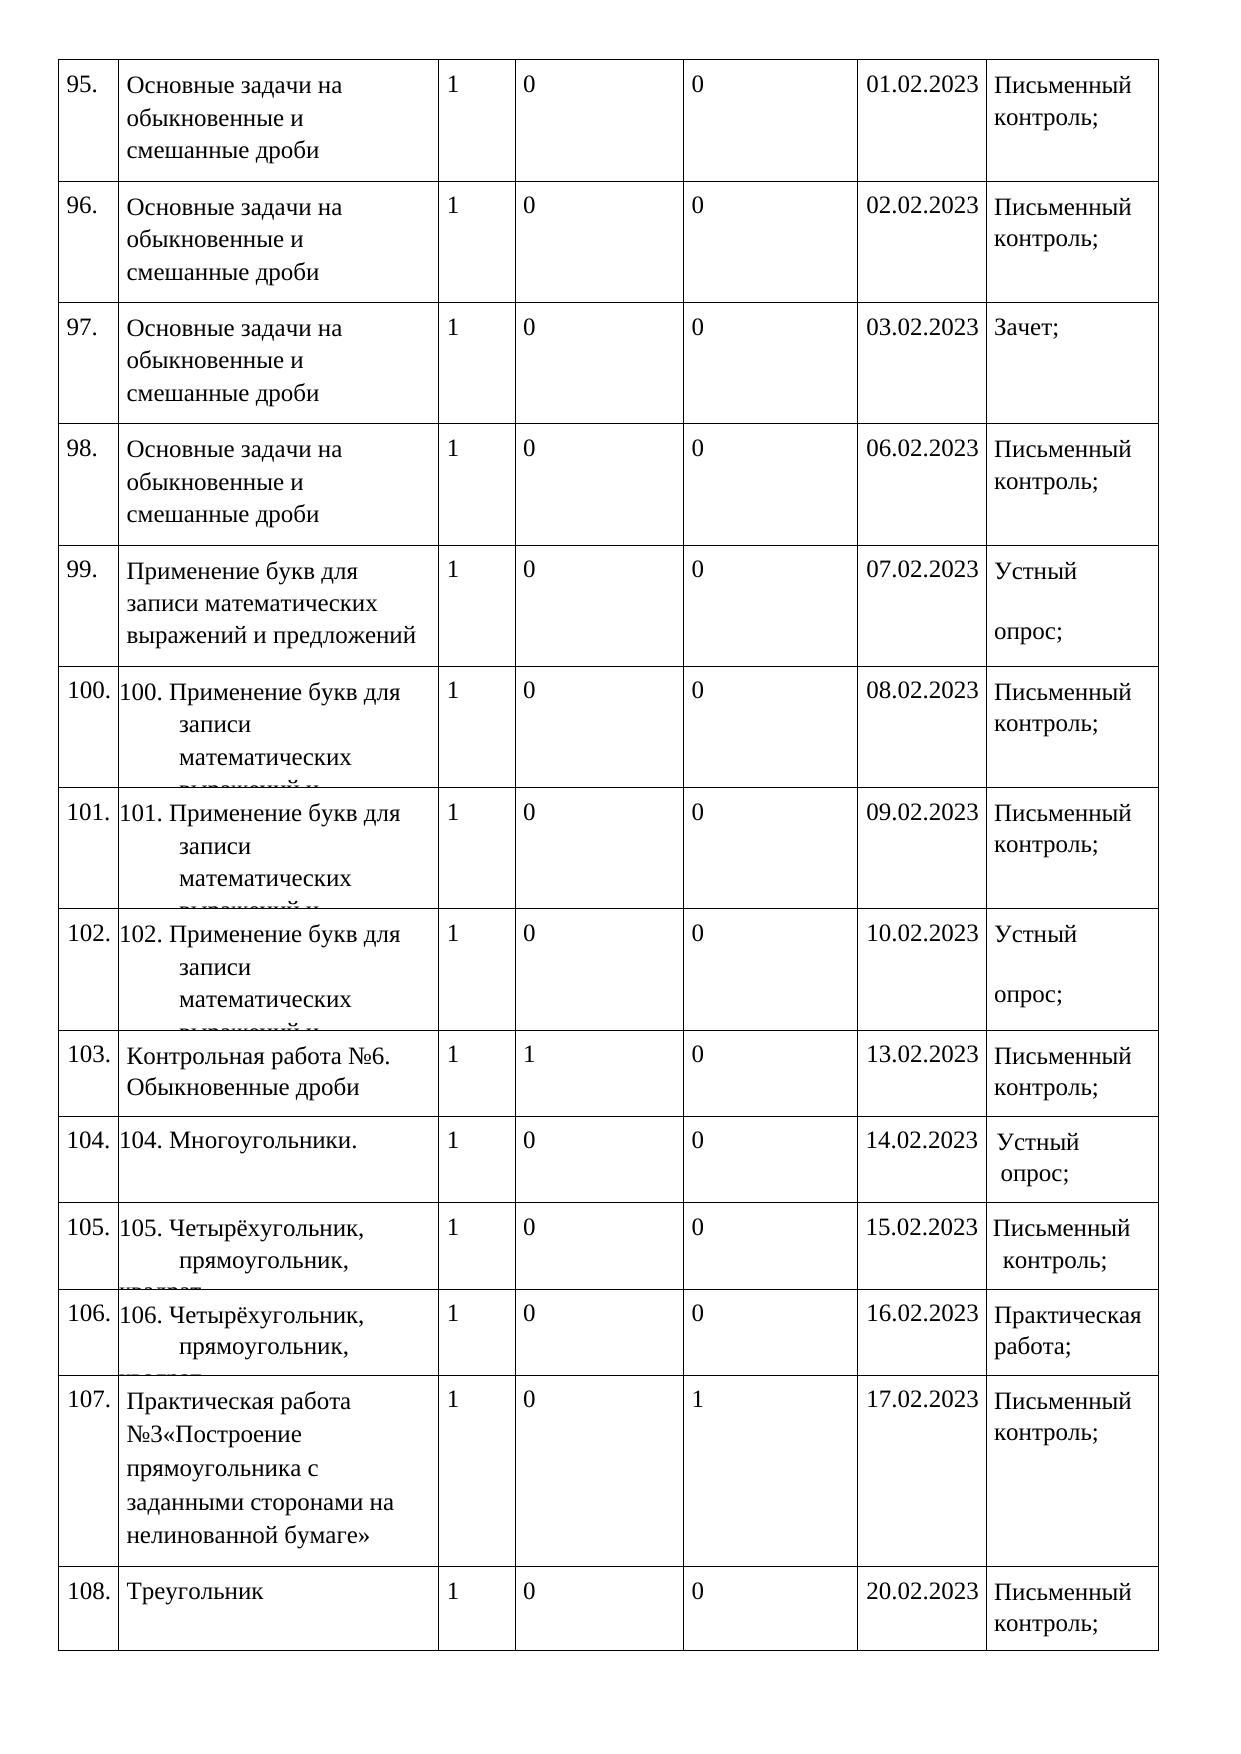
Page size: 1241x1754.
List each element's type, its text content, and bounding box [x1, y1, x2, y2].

table_cell 16.02.2023 [858, 1290, 986, 1375]
table_cell 1 [684, 1376, 857, 1566]
table_cell 104. [59, 1117, 118, 1202]
table_cell Основные задачи на обыкновенные и смешанные дроби [119, 303, 438, 423]
table_cell 0 [684, 424, 857, 544]
table_cell 1 [439, 182, 515, 302]
table_cell 0 [684, 303, 857, 423]
table_cell 08.02.2023 [858, 667, 986, 787]
table_cell 10.02.2023 [858, 909, 986, 1029]
table_cell Письменный контроль; [987, 1567, 1158, 1650]
table_cell 0 [684, 1567, 857, 1650]
table_cell Треугольник [119, 1567, 438, 1650]
table_cell 0 [516, 182, 683, 302]
table_cell 1 [439, 1567, 515, 1650]
table_cell 1 [439, 1203, 515, 1288]
table_cell 0 [516, 1567, 683, 1650]
table_cell 96. [59, 182, 118, 302]
table_cell 100. [59, 667, 118, 787]
table_cell 108. [59, 1567, 118, 1650]
table_cell 0 [684, 1290, 857, 1375]
table_cell 0 [516, 1376, 683, 1566]
table_cell 0 [516, 424, 683, 544]
table_cell Письменный контроль; [987, 667, 1158, 787]
table_cell 99. [59, 546, 118, 666]
table_cell 06.02.2023 [858, 424, 986, 544]
table_cell 1 [439, 909, 515, 1029]
table_cell Применение букв для записи математических выражений и предложений [119, 546, 438, 666]
table_cell 1 [439, 667, 515, 787]
table_cell 0 [516, 546, 683, 666]
table_cell 07.02.2023 [858, 546, 986, 666]
table_cell 0 [516, 1203, 683, 1288]
table_cell 0 [684, 667, 857, 787]
table_cell 105. Четырёхугольник, прямоугольник, квадрат. [119, 1203, 438, 1288]
table_cell 106. Четырёхугольник, прямоугольник, квадрат [119, 1290, 438, 1375]
table_cell Практическая работа; [987, 1290, 1158, 1375]
table_cell 0 [684, 1117, 857, 1202]
table_cell 105. [59, 1203, 118, 1288]
table_cell 1 [439, 1376, 515, 1566]
table_cell 1 [439, 546, 515, 666]
table_cell Зачет; [987, 303, 1158, 423]
table_cell 17.02.2023 [858, 1376, 986, 1566]
table_cell 100. Применение букв для записи математических выражений и предложений [119, 667, 438, 787]
table_cell 1 [439, 1031, 515, 1116]
table_cell 0 [684, 1203, 857, 1288]
table_cell 1 [439, 1117, 515, 1202]
table_header 95. [59, 60, 118, 181]
table_cell 1 [439, 424, 515, 544]
table_cell Устный опрос; [987, 909, 1158, 1029]
table_cell 03.02.2023 [858, 303, 986, 423]
table_header 01.02.2023 [858, 60, 986, 181]
table_cell 101. Применение букв для записи математических выражений и предложений [119, 788, 438, 908]
table_cell Устный опрос; [987, 546, 1158, 666]
table_cell 102. Применение букв для записи математических выражений и предложений [119, 909, 438, 1029]
table_cell 107. [59, 1376, 118, 1566]
table_cell 103. [59, 1031, 118, 1116]
table_cell Основные задачи на обыкновенные и смешанные дроби [119, 424, 438, 544]
table_cell 0 [684, 1031, 857, 1116]
table_cell 1 [439, 303, 515, 423]
table_cell 102. [59, 909, 118, 1029]
table_cell Письменный контроль; [987, 788, 1158, 908]
table_cell Письменный контроль; [987, 182, 1158, 302]
table_cell Контрольная работа №6. Обыкновенные дроби [119, 1031, 438, 1116]
table_cell 0 [516, 1117, 683, 1202]
table_cell 0 [684, 546, 857, 666]
table_header Письменный контроль; [987, 60, 1158, 181]
table_cell Письменный контроль; [987, 1031, 1158, 1116]
table_header Основные задачи на обыкновенные и смешанные дроби [119, 60, 438, 181]
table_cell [119, 182, 438, 302]
table_cell Письменный контроль; [987, 424, 1158, 544]
table_cell Письменный контроль; [987, 1376, 1158, 1566]
table_cell 09.02.2023 [858, 788, 986, 908]
table_cell 0 [684, 788, 857, 908]
table_cell 1 [439, 1290, 515, 1375]
table_cell 0 [516, 667, 683, 787]
table_cell 1 [439, 788, 515, 908]
table_cell Устный опрос; [987, 1117, 1158, 1202]
table_cell 14.02.2023 [858, 1117, 986, 1202]
table_cell 97. [59, 303, 118, 423]
table_cell 0 [684, 909, 857, 1029]
table_header 1 [439, 60, 515, 181]
table_cell 20.02.2023 [858, 1567, 986, 1650]
table_header 0 [516, 60, 683, 181]
table_cell 0 [516, 303, 683, 423]
table_cell 13.02.2023 [858, 1031, 986, 1116]
table_cell 1 [516, 1031, 683, 1116]
table_cell 101. [59, 788, 118, 908]
table_cell 106. [59, 1290, 118, 1375]
table_cell Практическая работа №3«Построение прямоугольника с заданными сторонами на нелинованной бумаге» [119, 1376, 438, 1566]
table_cell Письменный контроль; [987, 1203, 1158, 1288]
table_cell 02.02.2023 [858, 182, 986, 302]
table_cell 0 [516, 909, 683, 1029]
table_cell 0 [516, 1290, 683, 1375]
table_cell 104. Многоугольники. [119, 1117, 438, 1202]
table_cell 0 [516, 788, 683, 908]
table_cell 15.02.2023 [858, 1203, 986, 1288]
table_cell 98. [59, 424, 118, 544]
table_cell 0 [684, 182, 857, 302]
table_header 0 [684, 60, 857, 181]
